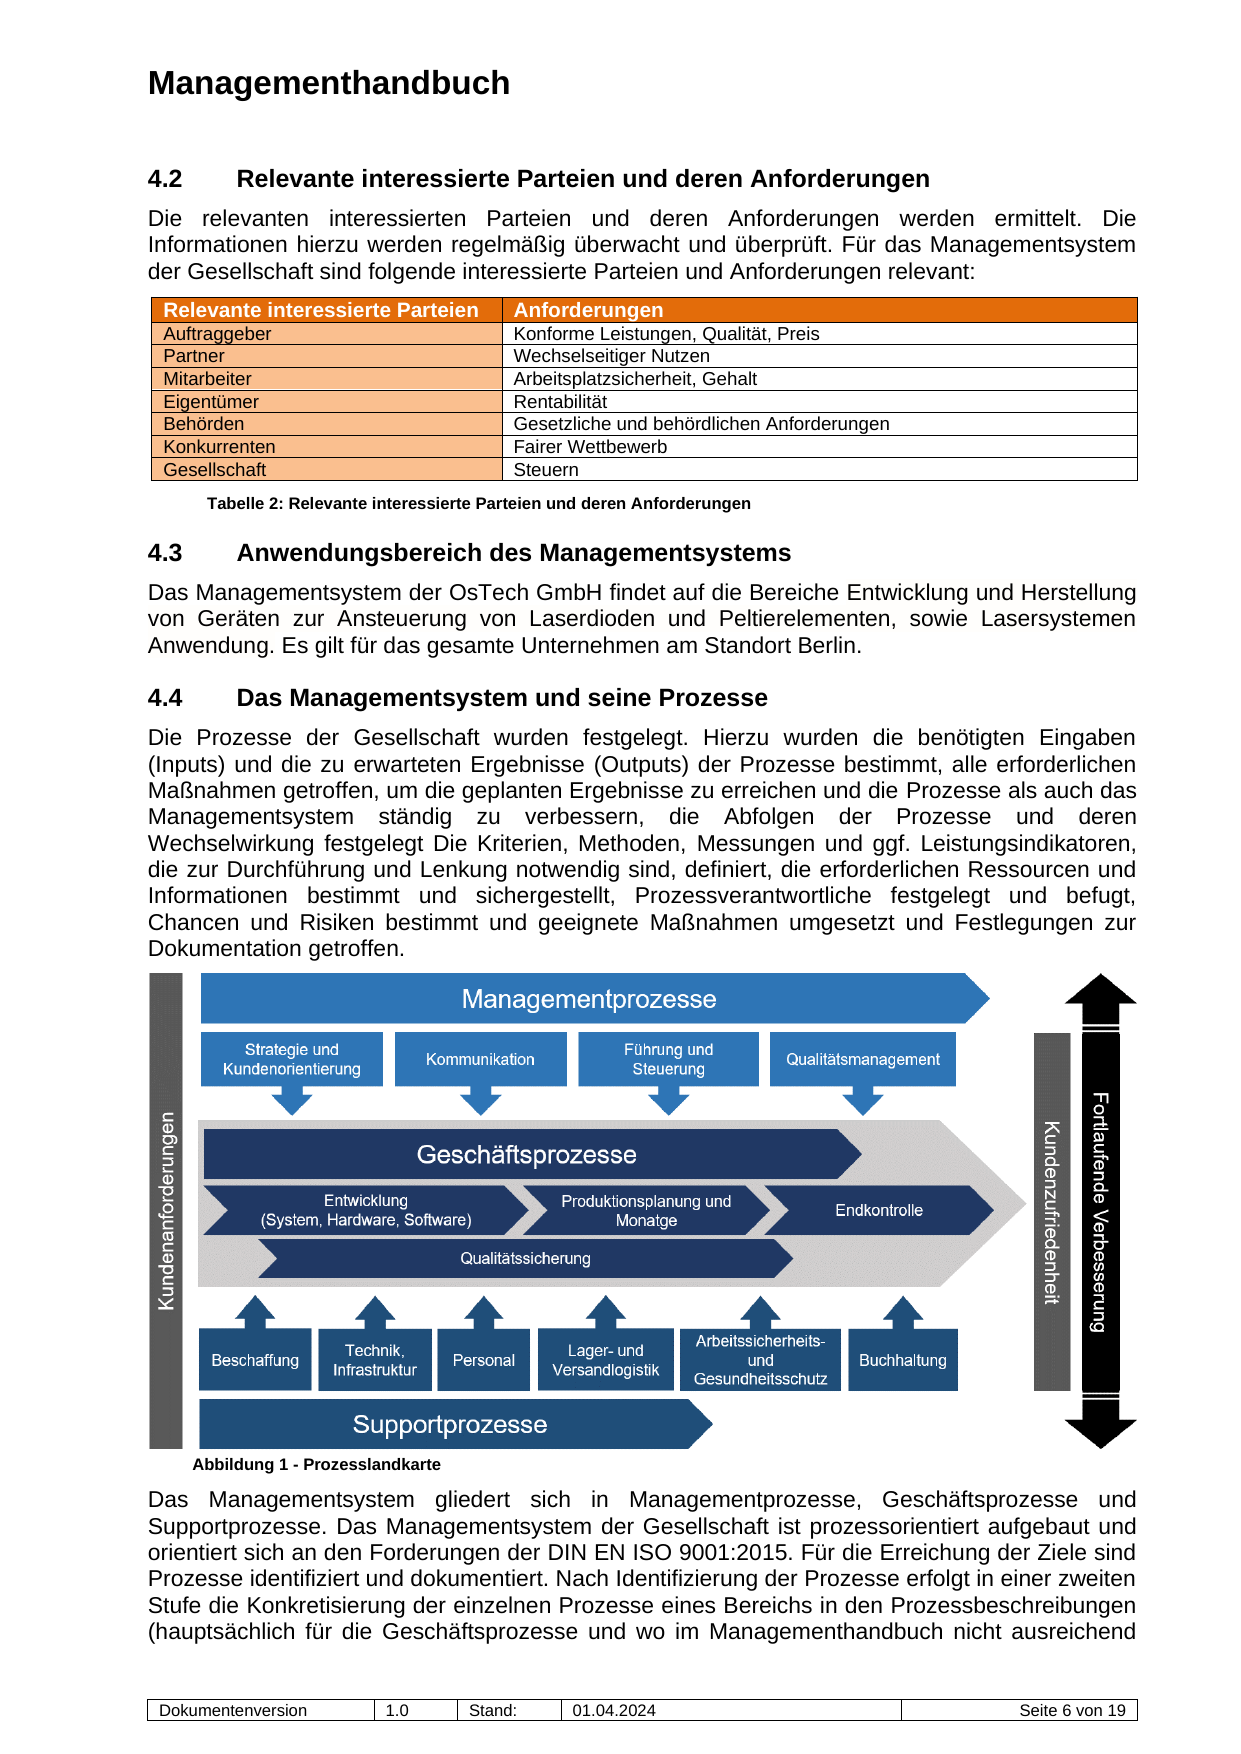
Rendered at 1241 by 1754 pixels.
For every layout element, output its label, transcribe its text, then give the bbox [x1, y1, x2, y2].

text Die Prozesse der Gesellschaft wurden festgelegt. Hierzu wurden die benötigten Eingaben (Inputs) und die zu erwarteten Ergebnisse (Outputs) der Prozesse bestimmt, alle erforderlichen Maßnahmen getroffen, um die geplanten Ergebnisse zu erreichen und die Prozesse als auch das Managementsystem ständig zu verbessern, die Abfolgen der Prozesse und deren Wechselwirkung festgelegt Die Kriterien, Methoden, Messungen und ggf. Leistungsindikatoren, die zur Durchführung und Lenkung notwendig sind, definiert, die erforderlichen Ressourcen und Informationen bestimmt und sichergestellt, Prozessverantwortliche festgelegt und befugt, Chancen und Risiken bestimmt und geeignete Maßnahmen umgesetzt und Festlegungen zur Dokumentation getroffen. [148, 724, 1137, 961]
table_cell Rentabilität [503, 391, 1137, 412]
picture [147, 973, 1137, 1455]
text Das Managementsystem der OsTech GmbH findet auf die Bereiche Entwicklung und Herstellung von Geräten zur Ansteuerung von Laserdioden und Peltierelementen, sowie Lasersystemen Anwendung. Es gilt für das gesamte Unternehmen am Standort Berlin. [148, 579, 846, 605]
table_cell Konkurrenten [152, 436, 502, 457]
table_cell Eigentümer [152, 391, 502, 412]
table_cell Auftraggeber [152, 323, 502, 344]
table_cell Mitarbeiter [152, 368, 502, 389]
text Das Managementsystem der OsTech GmbH findet auf die Bereiche Entwicklung und Herstellung von Geräten zur Ansteuerung von Laserdioden und Peltierelementen, sowie Lasersystemen Anwendung. Es gilt für das gesamte Unternehmen am Standort Berlin. [275, 632, 1137, 658]
table_cell Fairer Wettbewerb [503, 436, 1137, 457]
subtitle 4.3 Anwendungsbereich des Managementsystems [148, 538, 1137, 566]
table_cell Gesetzliche und behördlichen Anforderungen [503, 413, 1137, 435]
subtitle 4.4 Das Managementsystem und seine Prozesse [148, 683, 1137, 712]
text Tabelle 2: Relevante interessierte Parteien und deren Anforderungen [207, 493, 1137, 513]
table_cell Behörden [152, 413, 502, 435]
subtitle 4.2 Relevante interessierte Parteien und deren Anforderungen [148, 164, 1137, 193]
table_cell Steuern [503, 458, 1137, 480]
table_cell Gesellschaft [152, 458, 502, 480]
table_cell Arbeitsplatzsicherheit, Gehalt [503, 368, 1137, 389]
table_cell Konforme Leistungen, Qualität, Preis [503, 323, 1137, 344]
table_header Anforderungen [503, 298, 1137, 322]
table_cell Partner [152, 345, 502, 367]
table_cell Wechselseitiger Nutzen [503, 345, 1137, 367]
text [148, 1486, 1137, 1644]
text Die relevanten interessierten Parteien und deren Anforderungen werden ermittelt. Die Informationen hierzu werden regelmäßig überwacht und überprüft. Für das Managementsystem der Gesellschaft sind folgende interessierte Parteien und Anforderungen relevant: [148, 205, 1137, 284]
table_header Relevante interessierte Parteien [152, 298, 502, 322]
text Abbildung 1 - Prozesslandkarte [192, 1455, 1137, 1474]
